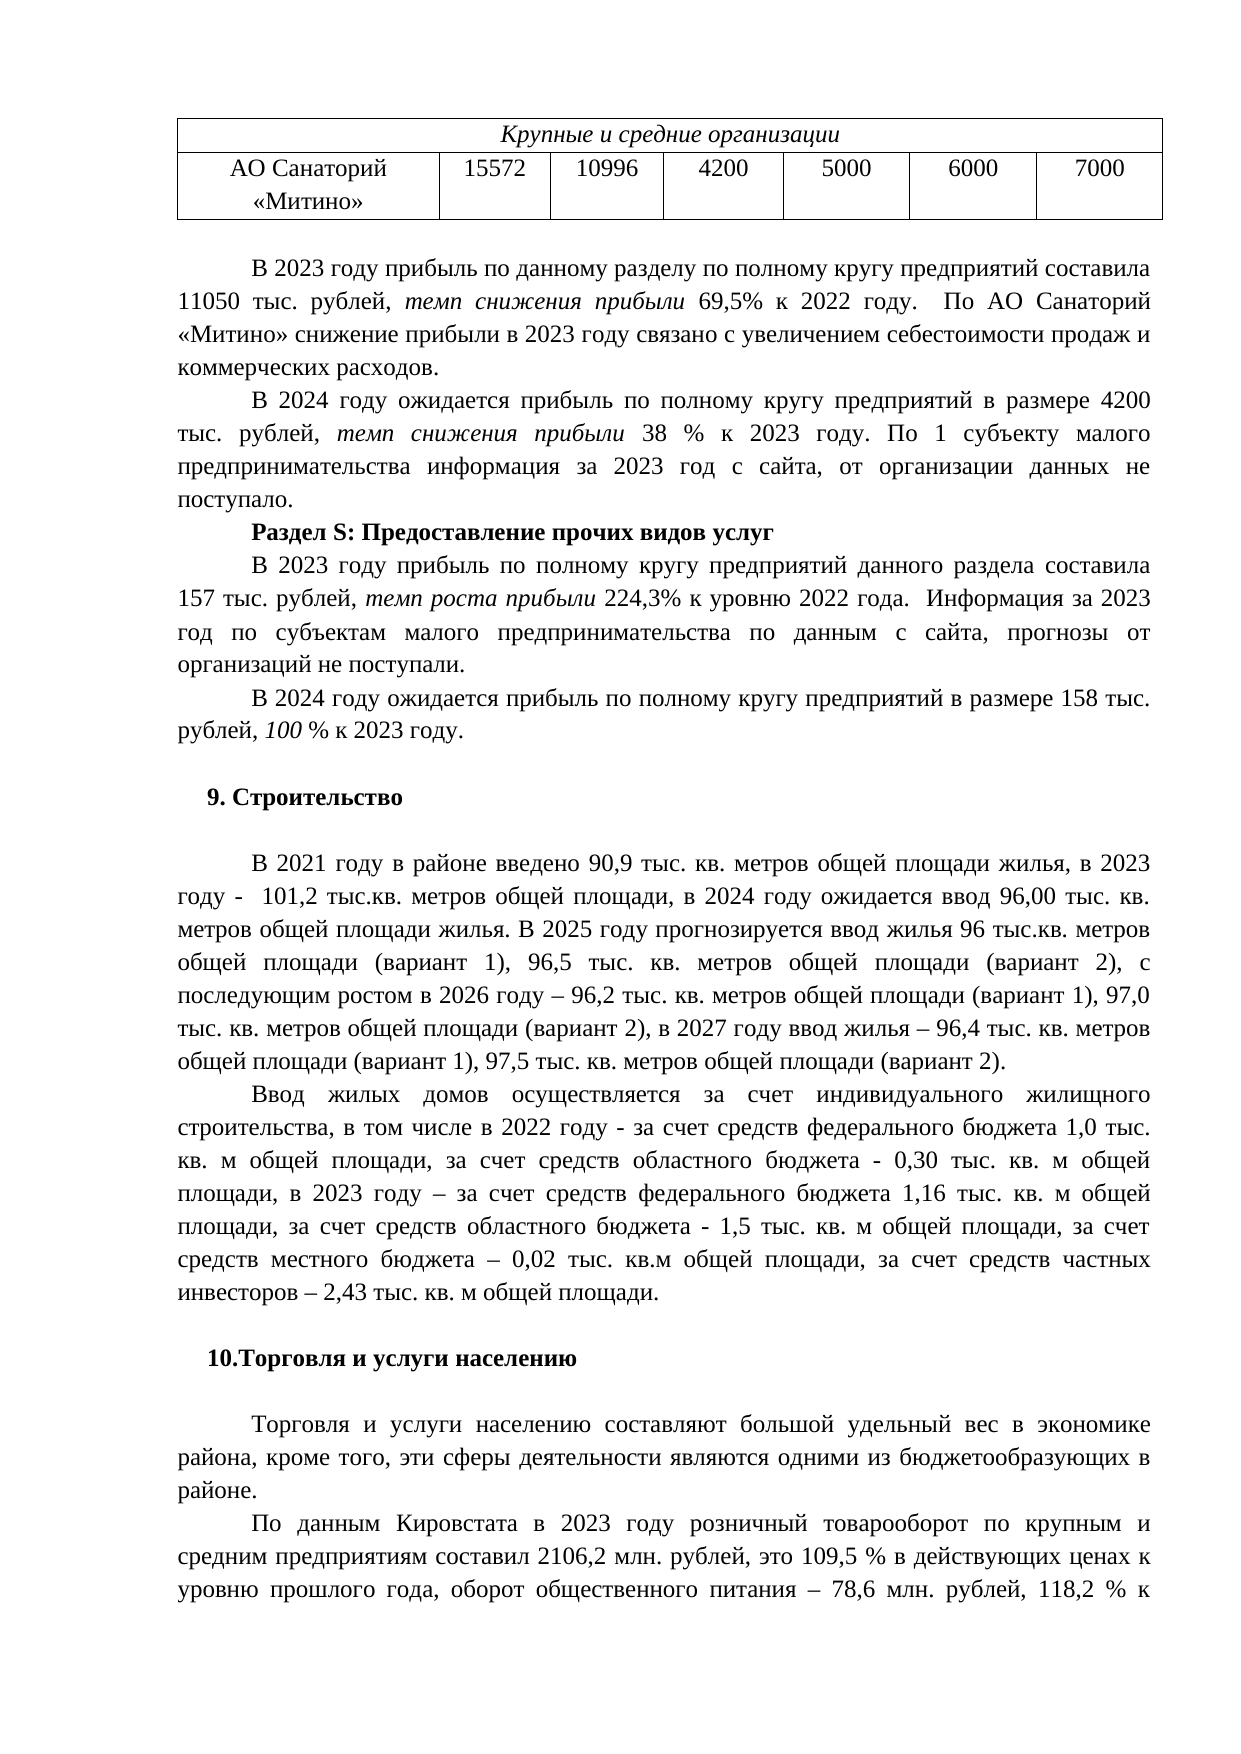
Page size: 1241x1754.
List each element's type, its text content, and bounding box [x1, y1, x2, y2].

text В 2021 году в районе введено 90,9 тыс. кв. метров общей площади жилья, в 2023 году - 101,2 тыс.кв. метров общей площади, в 2024 году ожидается ввод 96,00 тыс. кв. метров общей площади жилья. В 2025 году прогнозируется ввод жилья 96 тыс.кв. метров общей площади (вариант 1), 96,5 тыс. кв. метров общей площади (вариант 2), с последующим ростом в 2026 году – 96,2 тыс. кв. метров общей площади (вариант 1), 97,0 тыс. кв. метров общей площади (вариант 2), в 2027 году ввод жилья – 96,4 тыс. кв. метров общей площади (вариант 1), 97,5 тыс. кв. метров общей площади (вариант 2). [177, 848, 1152, 1074]
text 9. Строительство [177, 782, 1152, 810]
table_cell Крупные и средние организации [178, 119, 1162, 152]
table_cell 6000 [910, 153, 1036, 219]
table_cell 10996 [551, 153, 663, 219]
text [177, 1508, 1152, 1603]
text В 2024 году ожидается прибыль по полному кругу предприятий в размере 4200 тыс. рублей, темп снижения прибыли 38 % к 2023 году. По 1 субъекту малого предпринимательства информация за 2023 год с сайта, от организации данных не поступало. [177, 385, 1152, 513]
table_cell 15572 [440, 153, 550, 219]
text В 2023 году прибыль по полному кругу предприятий данного раздела составила 157 тыс. рублей, темп роста прибыли 224,3% к уровню 2022 года. Информация за 2023 год по субъектам малого предпринимательства по данным с сайта, прогнозы от организаций не поступали. [177, 551, 1152, 678]
text Ввод жилых домов осуществляется за счет индивидуального жилищного строительства, в том числе в 2022 году - за счет средств федерального бюджета 1,0 тыс. кв. м общей площади, за счет средств областного бюджета - 0,30 тыс. кв. м общей площади, в 2023 году – за счет средств федерального бюджета 1,16 тыс. кв. м общей площади, за счет средств областного бюджета - 1,5 тыс. кв. м общей площади, за счет средств местного бюджета – 0,02 тыс. кв.м общей площади, за счет средств частных инвесторов – 2,43 тыс. кв. м общей площади. [177, 1079, 1152, 1306]
text В 2024 году ожидается прибыль по полному кругу предприятий в размере 158 тыс. рублей, 100 % к 2023 году. [177, 683, 1152, 744]
text 10.Торговля и услуги населению [177, 1343, 1152, 1372]
table_cell АО Санаторий «Митино» [178, 153, 439, 219]
table_cell 5000 [784, 153, 909, 219]
table_cell 7000 [1037, 153, 1162, 219]
text Торговля и услуги населению составляют большой удельный вес в экономике района, кроме того, эти сферы деятельности являются одними из бюджетообразующих в районе. [177, 1409, 1152, 1504]
text Раздел S: Предоставление прочих видов услуг [177, 517, 1152, 546]
table_cell 4200 [664, 153, 783, 219]
text В 2023 году прибыль по данному разделу по полному кругу предприятий составила 11050 тыс. рублей, темп снижения прибыли 69,5% к 2022 году. По АО Санаторий «Митино» снижение прибыли в 2023 году связано с увеличением себестоимости продаж и коммерческих расходов. [177, 253, 1152, 381]
